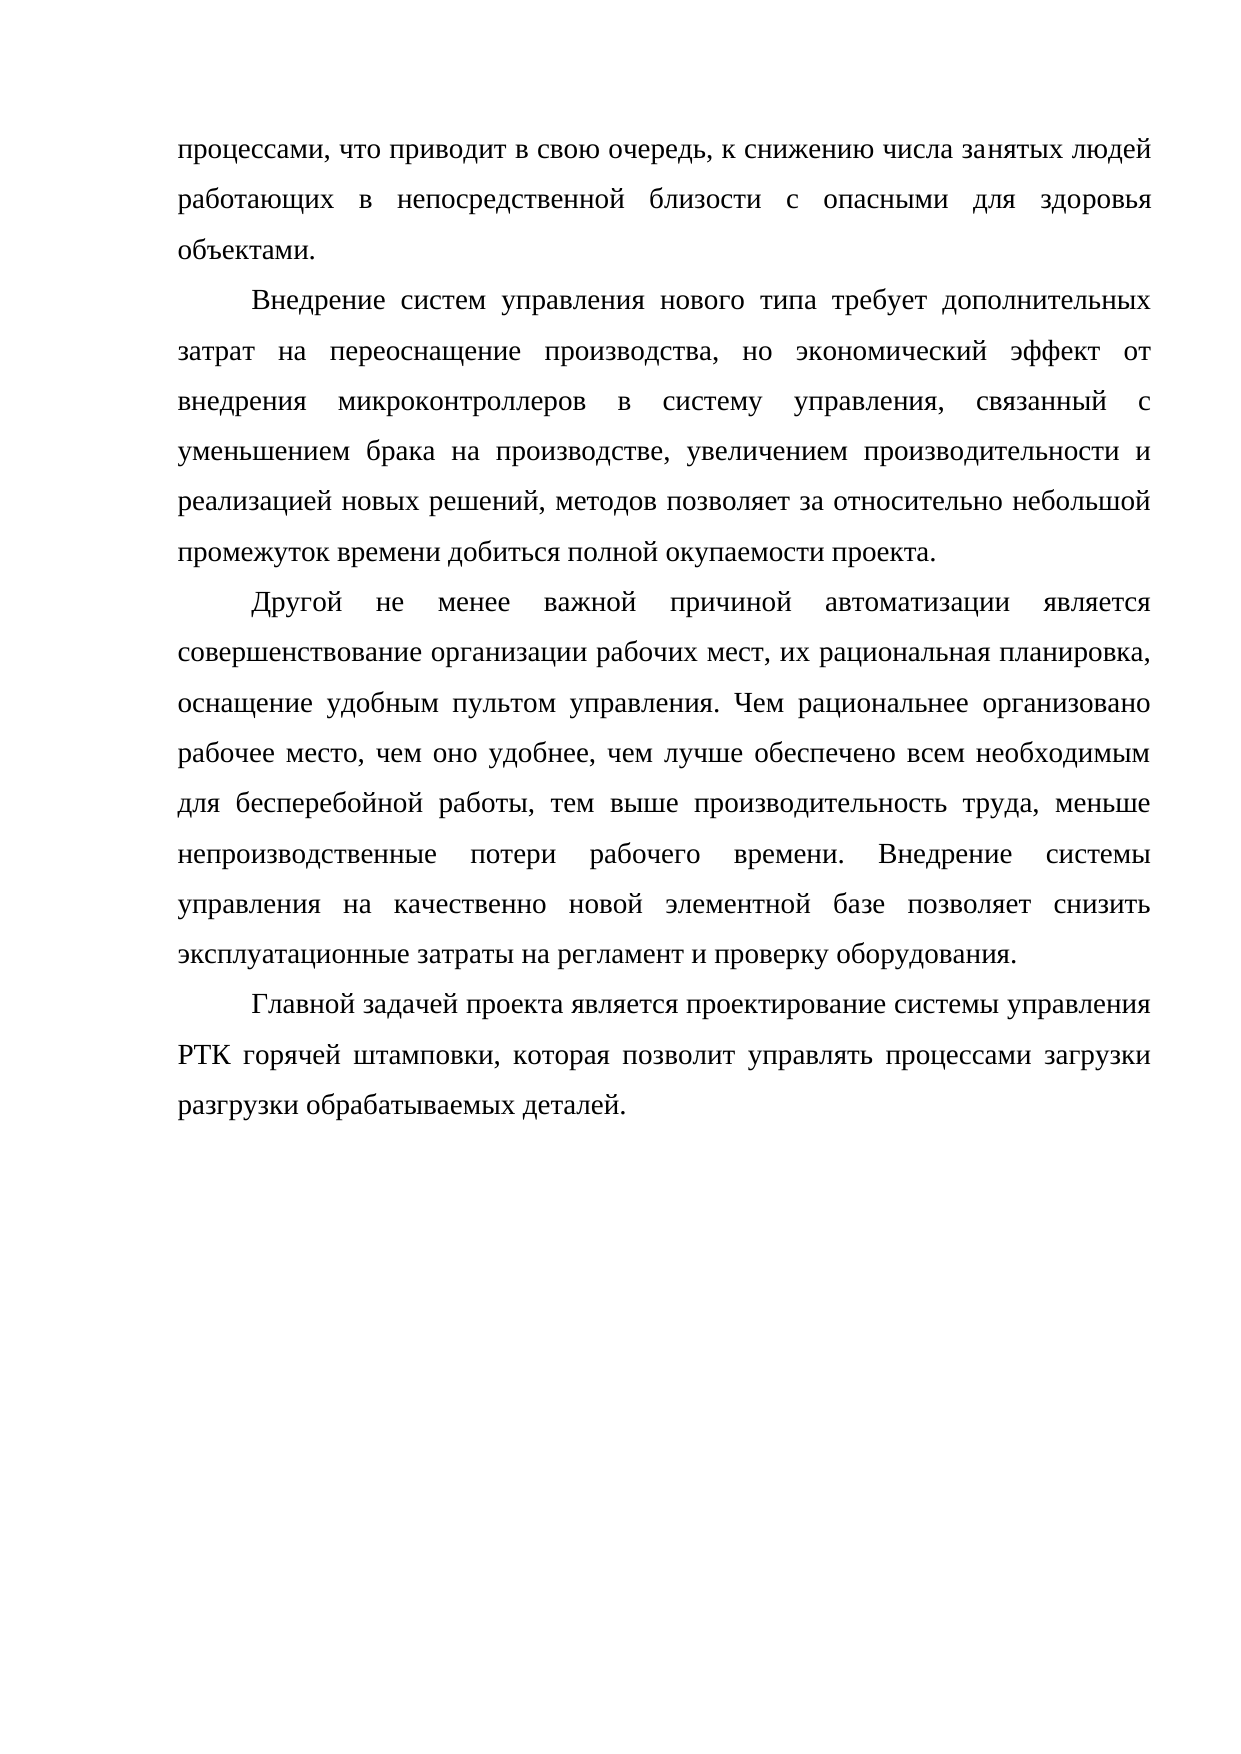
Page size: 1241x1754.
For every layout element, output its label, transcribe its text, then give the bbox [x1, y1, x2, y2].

text Главной задачей проекта является проектирование системы управления РТК горячей штамповки, которая позволит управлять процессами загрузки разгрузки обрабатываемых деталей. [177, 987, 1152, 1121]
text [177, 131, 1152, 266]
text Другой не менее важной причиной автоматизации является совершенствование организации рабочих мест, их рациональная планировка, оснащение удобным пультом управления. Чем рациональнее организовано рабочее место, чем оно удобнее, чем лучше обеспечено всем необходимым для бесперебойной работы, тем выше производительность труда, меньше непроизводственные потери рабочего времени. Внедрение системы управления на качественно новой элементной базе позволяет снизить эксплуатационные затраты на регламент и проверку оборудования. [177, 584, 1152, 970]
text Внедрение систем управления нового типа требует дополнительных затрат на переоснащение производства, но экономический эффект от внедрения микроконтроллеров в систему управления, связанный с уменьшением брака на производстве, увеличением производительности и реализацией новых решений, методов позволяет за относительно небольшой промежуток времени добиться полной окупаемости проекта. [177, 282, 1152, 567]
